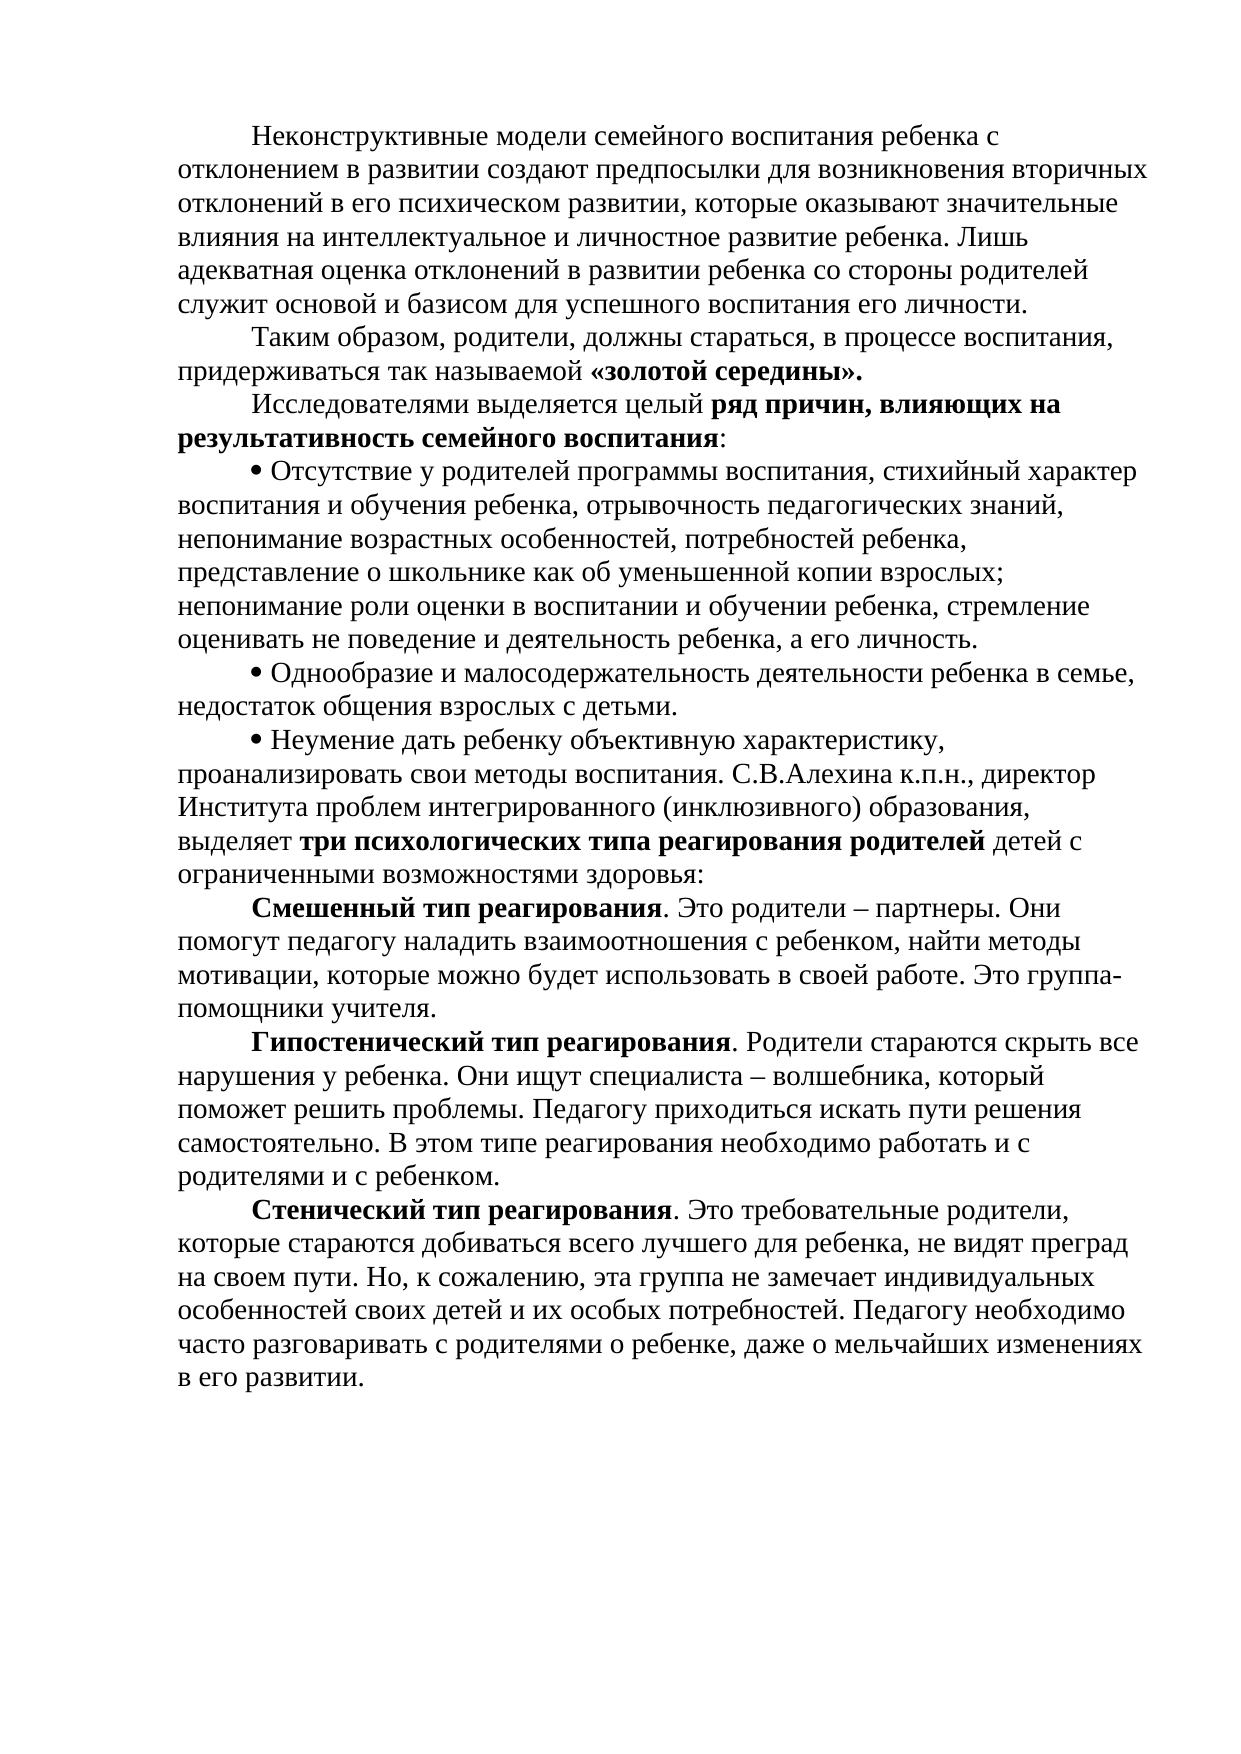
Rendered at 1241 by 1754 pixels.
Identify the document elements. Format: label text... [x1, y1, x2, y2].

text Отсутствие у родителей программы воспитания, стихийный характер воспитания и обучения ребенка, отрывочность педагогических знаний, непонимание возрастных особенностей, потребностей ребенка, представление о школьнике как об уменьшенной копии взрослых; непонимание роли оценки в воспитании и обучении ребенка, стремление оценивать не поведение и деятельность ребенка, а его личность. [177, 453, 1152, 655]
text Исследователями выделяется целый ряд причин, влияющих на результативность семейного воспитания: [177, 386, 1152, 453]
text Таким образом, родители, должны стараться, в процессе воспитания, придерживаться так называемой «золотой середины». [177, 319, 1152, 386]
text Смешенный тип реагирования. Это родители – партнеры. Они помогут педагогу наладить взаимоотношения с ребенком, найти методы мотивации, которые можно будет использовать в своей работе. Это группа- помощники учителя. [177, 890, 1152, 1024]
text Однообразие и малосодержательность деятельности ребенка в семье, недостаток общения взрослых с детьми. [177, 655, 1152, 722]
text Неумение дать ребенку объективную характеристику, проанализировать свои методы воспитания. С.В.Алехина к.п.н., директор Института проблем интегрированного (инклюзивного) образования, выделяет три психологических типа реагирования родителей детей с ограниченными возможностями здоровья: [177, 722, 1152, 890]
text Неконструктивные модели семейного воспитания ребенка с отклонением в развитии создают предпосылки для возникновения вторичных отклонений в его психическом развитии, которые оказывают значительные влияния на интеллектуальное и личностное развитие ребенка. Лишь адекватная оценка отклонений в развитии ребенка со стороны родителей служит основой и базисом для успешного воспитания его личности. [177, 118, 1152, 319]
text Стенический тип реагирования. Это требовательные родители, которые стараются добиваться всего лучшего для ребенка, не видят преград на своем пути. Но, к сожалению, эта группа не замечает индивидуальных особенностей своих детей и их особых потребностей. Педагогу необходимо часто разговаривать с родителями о ребенке, даже о мельчайших изменениях в его развитии. [177, 1192, 1152, 1393]
text Гипостенический тип реагирования. Родители стараются скрыть все нарушения у ребенка. Они ищут специалиста – волшебника, который поможет решить проблемы. Педагогу приходиться искать пути решения самостоятельно. В этом типе реагирования необходимо работать и с родителями и с ребенком. [177, 1024, 1152, 1192]
